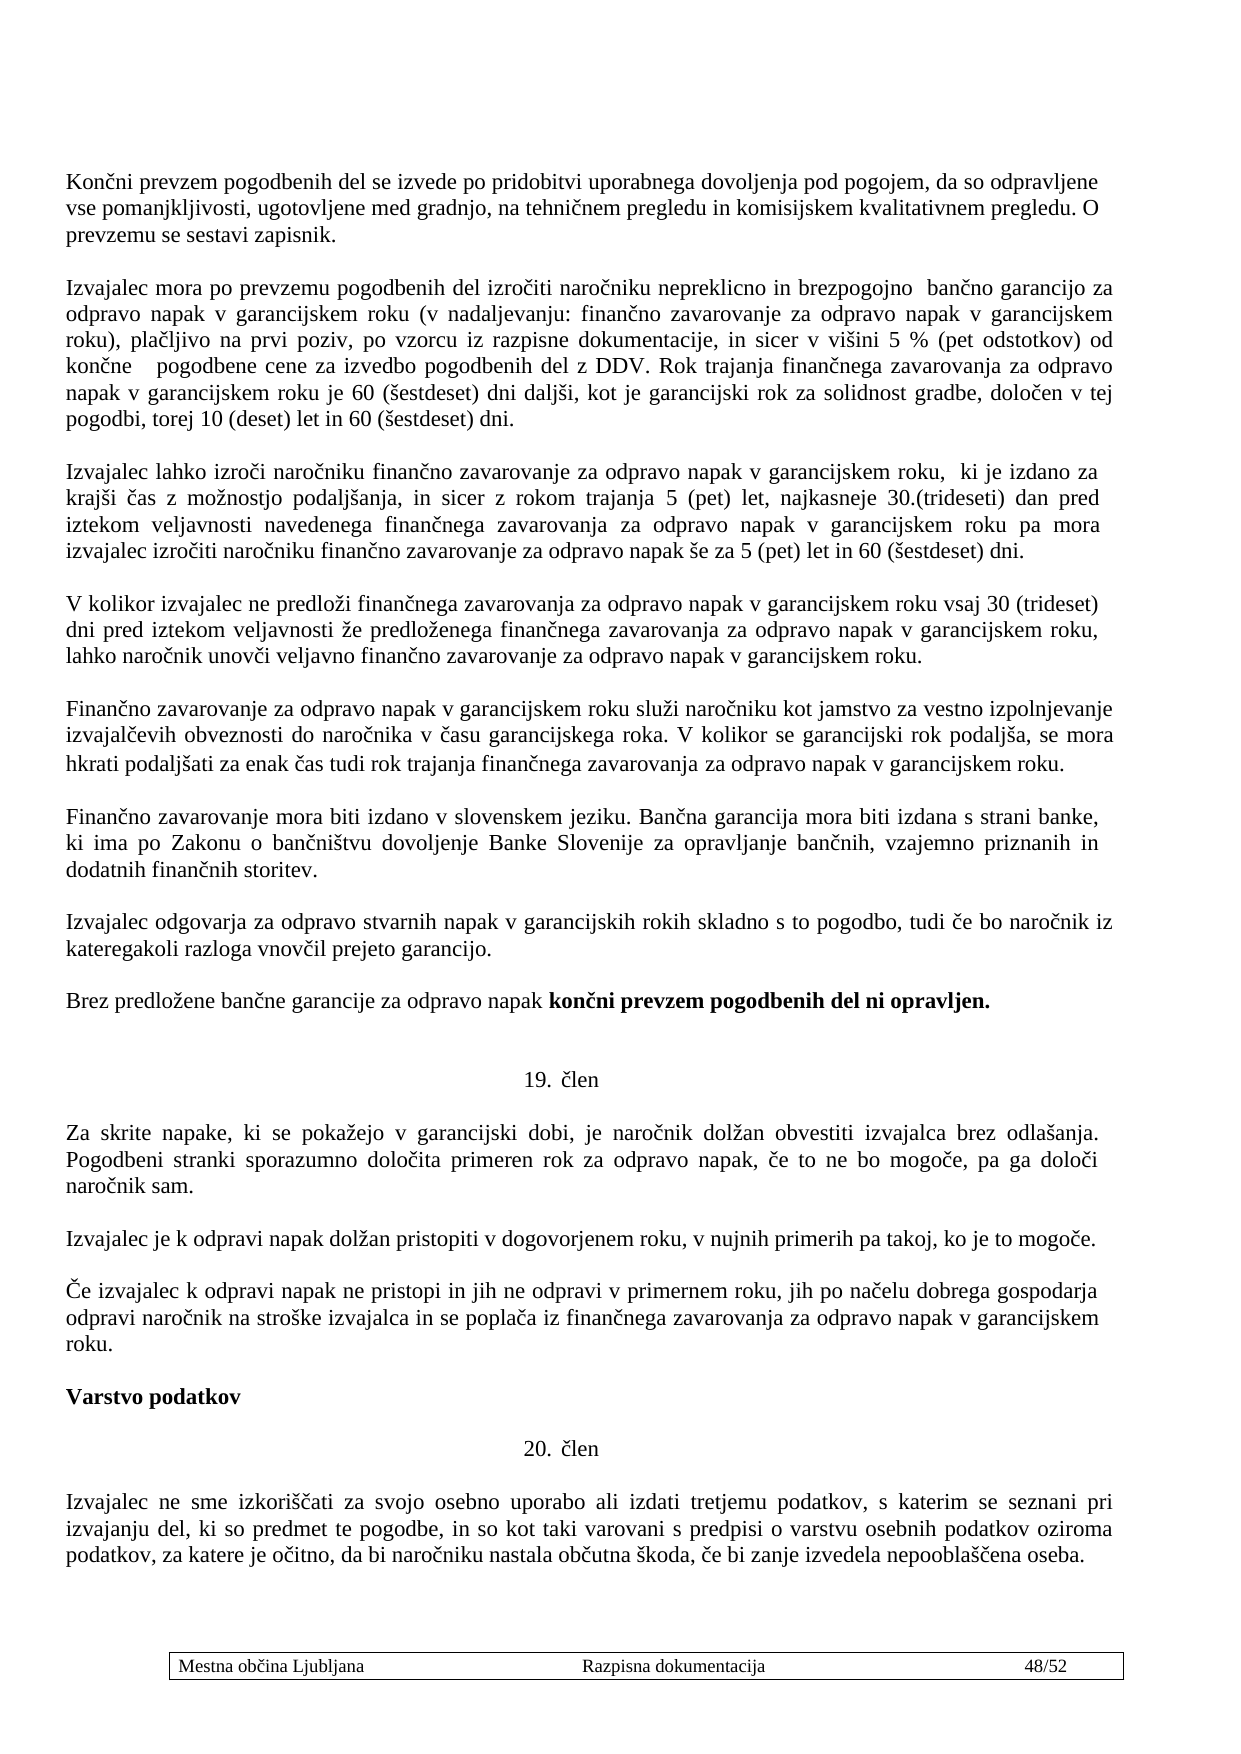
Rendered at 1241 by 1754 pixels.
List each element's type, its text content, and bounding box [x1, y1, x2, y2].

text Izvajalec lahko izroči naročniku finančno zavarovanje za odpravo napak v garancijskem roku, ki je izdano za krajši čas z možnostjo podaljšanja, in sicer z rokom trajanja 5 (pet) let, najkasneje 30.(trideseti) dan pred iztekom veljavnosti navedenega finančnega zavarovanja za odpravo napak v garancijskem roku pa mora izvajalec izročiti naročniku finančno zavarovanje za odpravo napak še za 5 (pet) let in 60 (šestdeset) dni. [66, 458, 1100, 563]
text Če izvajalec k odpravi napak ne pristopi in jih ne odpravi v primernem roku, jih po načelu dobrega gospodarja odpravi naročnik na stroške izvajalca in se poplača iz finančnega zavarovanja za odpravo napak v garancijskem roku. [66, 1277, 1100, 1356]
text Varstvo podatkov [66, 1383, 1100, 1409]
text Končni prevzem pogodbenih del se izvede po pridobitvi uporabnega dovoljenja pod pogojem, da so odpravljene vse pomanjkljivosti, ugotovljene med gradnjo, na tehničnem pregledu in komisijskem kvalitativnem pregledu. O prevzemu se sestavi zapisnik. [66, 168, 1100, 247]
text V kolikor izvajalec ne predloži finančnega zavarovanja za odpravo napak v garancijskem roku vsaj 30 (trideset) dni pred iztekom veljavnosti že predloženega finančnega zavarovanja za odpravo napak v garancijskem roku, lahko naročnik unovči veljavno finančno zavarovanje za odpravo napak v garancijskem roku. [66, 590, 1100, 669]
text Finančno zavarovanje mora biti izdano v slovenskem jeziku. Bančna garancija mora biti izdana s strani banke, ki ima po Zakonu o bančništvu dovoljenje Banke Slovenije za opravljanje bančnih, vzajemno priznanih in dodatnih finančnih storitev. [66, 803, 1100, 882]
text Izvajalec odgovarja za odpravo stvarnih napak v garancijskih rokih skladno s to pogodbo, tudi če bo naročnik iz kateregakoli razloga vnovčil prejeto garancijo. [66, 908, 1115, 961]
list člen [523, 1067, 1100, 1093]
text Izvajalec je k odpravi napak dolžan pristopiti v dogovorjenem roku, v nujnih primerih pa takoj, ko je to mogoče. [66, 1225, 1100, 1251]
text Izvajalec ne sme izkoriščati za svojo osebno uporabo ali izdati tretjemu podatkov, s katerim se seznani pri izvajanju del, ki so predmet te pogodbe, in so kot taki varovani s predpisi o varstvu osebnih podatkov oziroma podatkov, za katere je očitno, da bi naročniku nastala občutna škoda, če bi zanje izvedela nepooblaščena oseba. [66, 1488, 1115, 1567]
text Za skrite napake, ki se pokažejo v garancijski dobi, je naročnik dolžan obvestiti izvajalca brez odlašanja. Pogodbeni stranki sporazumno določita primeren rok za odpravo napak, če to ne bo mogoče, pa ga določi naročnik sam. [66, 1119, 1100, 1198]
text Brez predložene bančne garancije za odpravo napak končni prevzem pogodbenih del ni opravljen. [66, 987, 1100, 1014]
list člen [523, 1436, 1100, 1462]
text Finančno zavarovanje za odpravo napak v garancijskem roku služi naročniku kot jamstvo za vestno izpolnjevanje izvajalčevih obveznosti do naročnika v času garancijskega roka. V kolikor se garancijski rok podaljša, se mora hkrati podaljšati za enak čas tudi rok trajanja finančnega zavarovanja za odpravo napak v garancijskem roku. [66, 695, 1115, 777]
text Izvajalec mora po prevzemu pogodbenih del izročiti naročniku nepreklicno in brezpogojno bančno garancijo za odpravo napak v garancijskem roku (v nadaljevanju: finančno zavarovanje za odpravo napak v garancijskem roku), plačljivo na prvi poziv, po vzorcu iz razpisne dokumentacije, in sicer v višini 5 % (pet odstotkov) od končne pogodbene cene za izvedbo pogodbenih del z DDV. Rok trajanja finančnega zavarovanja za odpravo napak v garancijskem roku je 60 (šestdeset) dni daljši, kot je garancijski rok za solidnost gradbe, določen v tej pogodbi, torej 10 (deset) let in 60 (šestdeset) dni. [66, 273, 1115, 432]
